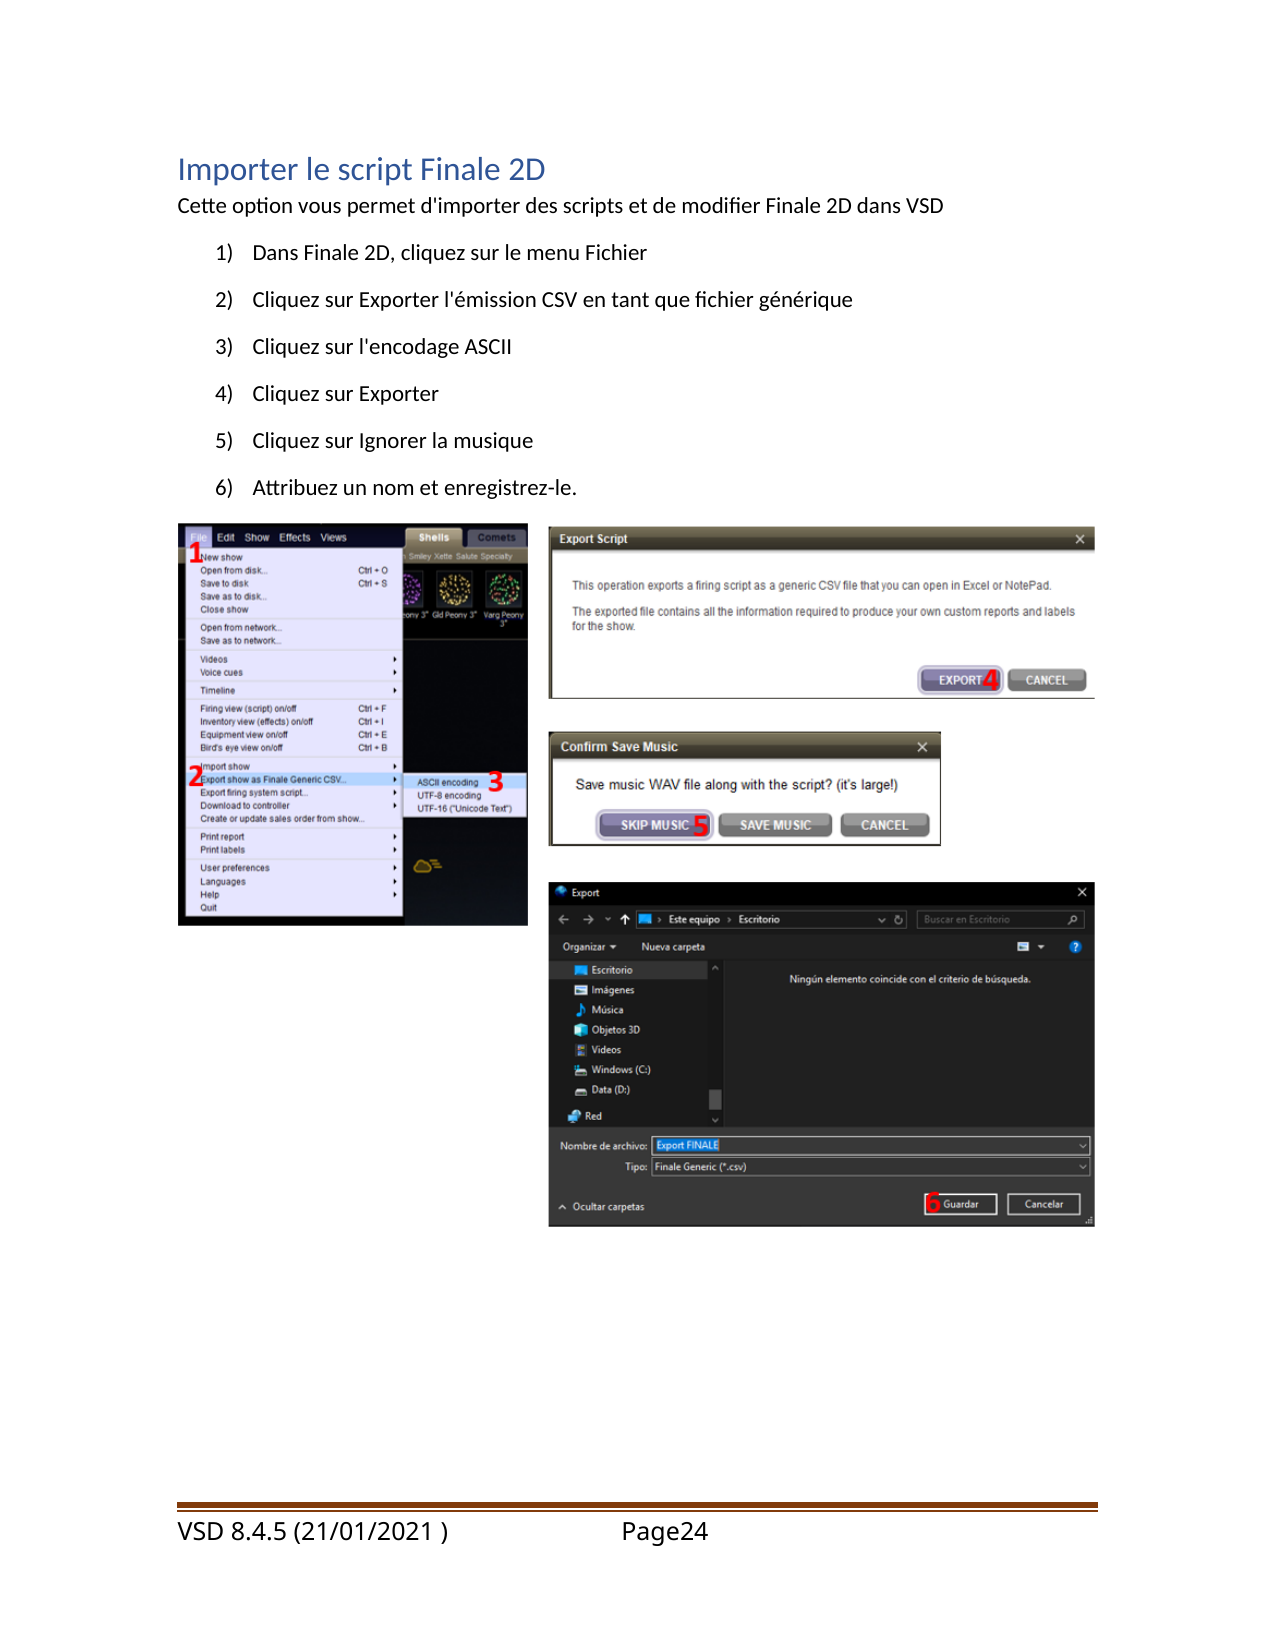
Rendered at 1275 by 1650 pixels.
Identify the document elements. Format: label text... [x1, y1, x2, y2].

list Cliquez sur Exporter l'émission CSV en tant que fichier générique [215, 285, 1098, 313]
list Attribuez un nom et enregistrez-le. [215, 473, 1098, 501]
list Cliquez sur l'encodage ASCII [215, 332, 1098, 360]
list Cliquez sur Ignorer la musique [215, 426, 1098, 454]
list Dans Finale 2D, cliquez sur le menu Fichier [215, 238, 1098, 266]
text Cette option vous permet d'importer des scripts et de modifier Finale 2D dans VSD [177, 192, 1098, 219]
subtitle Importer le script Finale 2D [177, 148, 1098, 188]
picture [177, 519, 1098, 1230]
list Cliquez sur Exporter [215, 379, 1098, 407]
